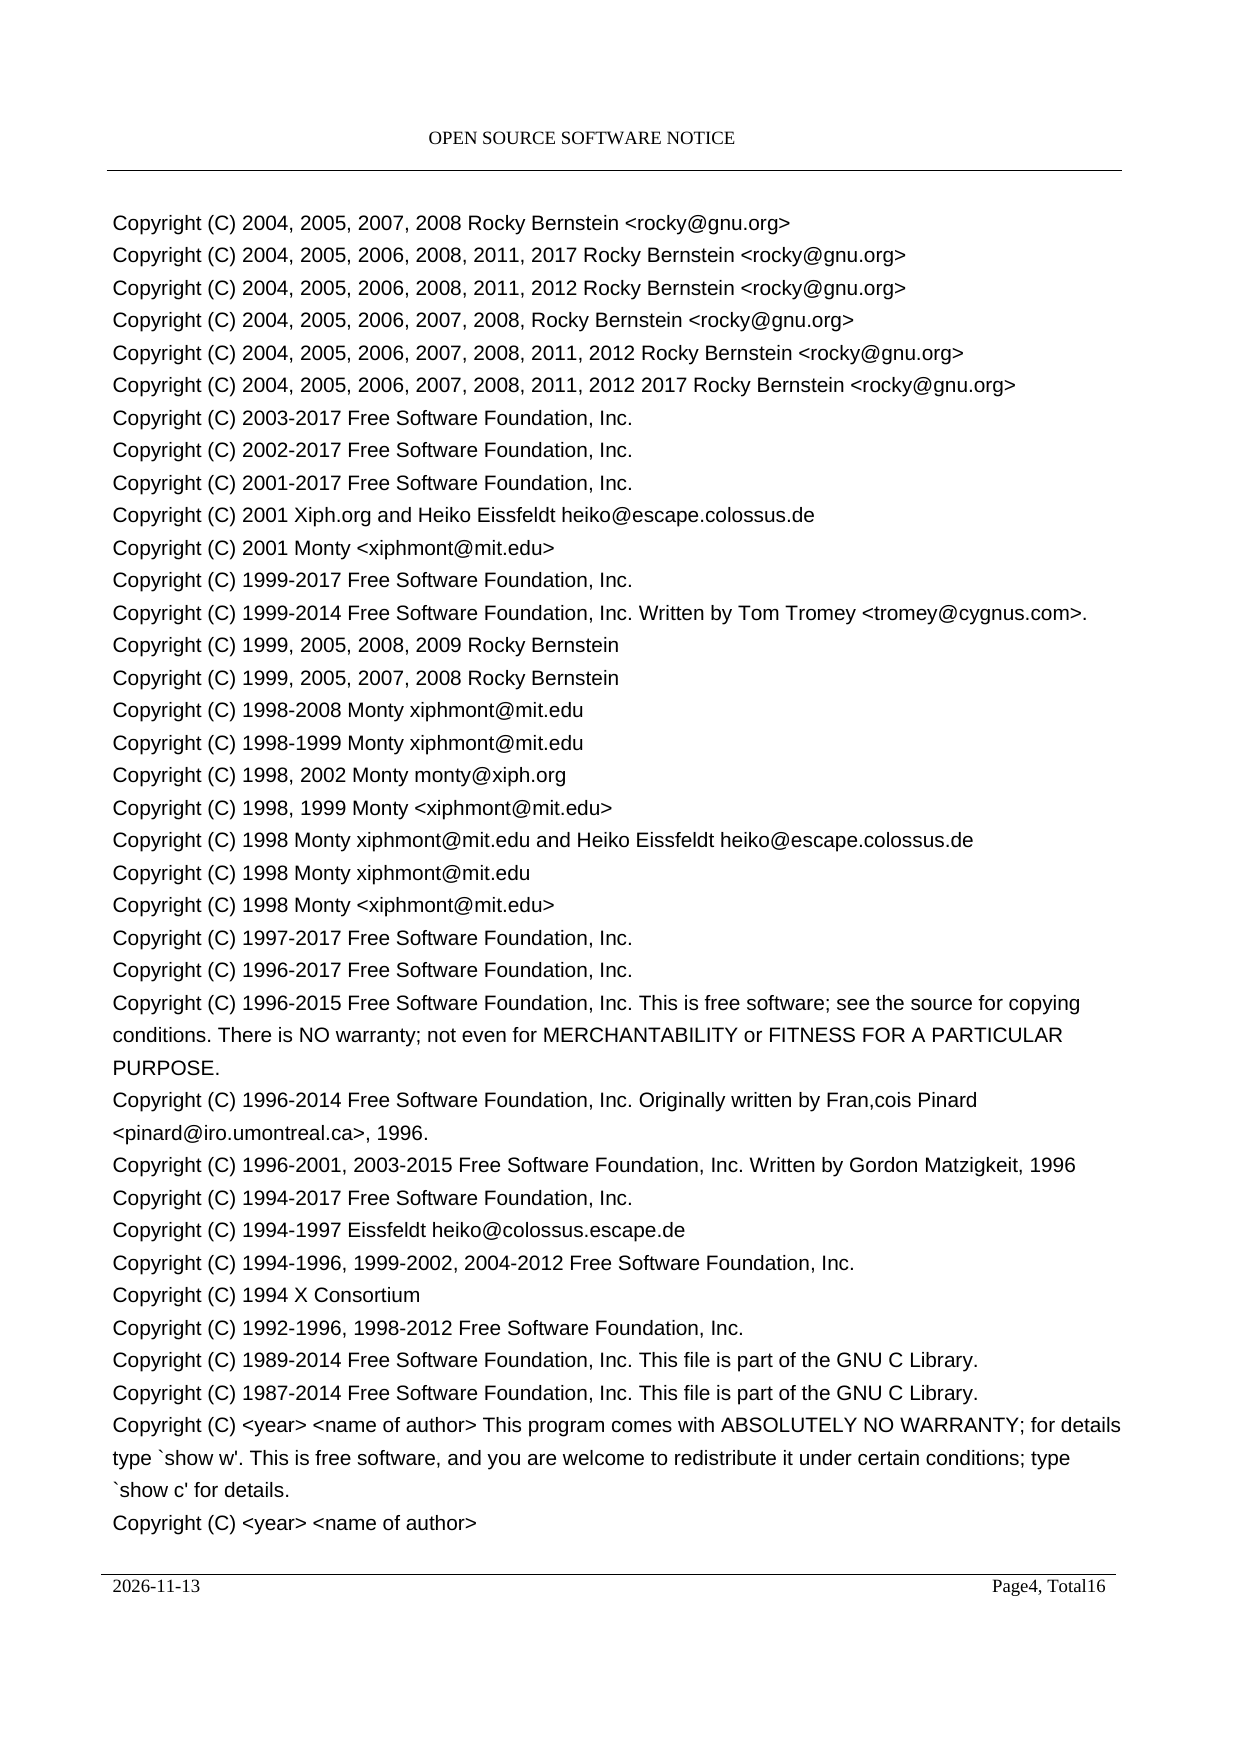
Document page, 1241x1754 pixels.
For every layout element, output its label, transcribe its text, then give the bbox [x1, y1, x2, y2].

text Copyright (C) 1996-2001, 2003-2015 Free Software Foundation, Inc. Written by Gordon Matzigkeit, 1996 [112, 1149, 1128, 1181]
text Copyright (C) 1999-2014 Free Software Foundation, Inc. Written by Tom Tromey <tromey@cygnus.com>. [112, 596, 1128, 629]
text Copyright (C) 1999, 2005, 2007, 2008 Rocky Bernstein [112, 661, 1128, 694]
text Copyright (C) 2001-2017 Free Software Foundation, Inc. [112, 466, 1128, 499]
text Copyright (C) 1998-2008 Monty xiphmont@mit.edu [112, 694, 1128, 726]
text Copyright (C) 2002-2017 Free Software Foundation, Inc. [112, 434, 1128, 466]
text Copyright (C) <year> <name of author> This program comes with ABSOLUTELY NO WARRANTY; for details type `show w'. This is free software, and you are welcome to redistribute it under certain conditions; type `show c' for details. [112, 1409, 1128, 1506]
text Copyright (C) 1998, 2002 Monty monty@xiph.org [112, 759, 1128, 791]
text Copyright (C) 1998, 1999 Monty <xiphmont@mit.edu> [112, 791, 1128, 824]
text Copyright (C) 2004, 2005, 2006, 2008, 2011, 2017 Rocky Bernstein <rocky@gnu.org> [112, 239, 1128, 271]
text Copyright (C) 1998 Monty xiphmont@mit.edu and Heiko Eissfeldt heiko@escape.colossus.de [112, 824, 1128, 856]
text Copyright (C) 1999, 2005, 2008, 2009 Rocky Bernstein [112, 629, 1128, 661]
text Copyright (C) 1998 Monty xiphmont@mit.edu [112, 856, 1128, 889]
text Copyright (C) 1999-2017 Free Software Foundation, Inc. [112, 564, 1128, 596]
text Copyright (C) 1992-1996, 1998-2012 Free Software Foundation, Inc. [112, 1311, 1128, 1344]
text Copyright (C) 1994-1997 Eissfeldt heiko@colossus.escape.de [112, 1214, 1128, 1246]
text Copyright (C) 1997-2017 Free Software Foundation, Inc. [112, 921, 1128, 954]
text Copyright (C) 1996-2015 Free Software Foundation, Inc. This is free software; see the source for copying conditions. There is NO warranty; not even for MERCHANTABILITY or FITNESS FOR A PARTICULAR PURPOSE. [112, 986, 1128, 1084]
text Copyright (C) 2004, 2005, 2007, 2008 Rocky Bernstein <rocky@gnu.org> [112, 206, 1128, 239]
text Copyright (C) 1998-1999 Monty xiphmont@mit.edu [112, 726, 1128, 759]
text Copyright (C) 2004, 2005, 2006, 2007, 2008, Rocky Bernstein <rocky@gnu.org> [112, 304, 1128, 336]
text Copyright (C) 2001 Monty <xiphmont@mit.edu> [112, 531, 1128, 564]
text Copyright (C) 2001 Xiph.org and Heiko Eissfeldt heiko@escape.colossus.de [112, 499, 1128, 531]
text Copyright (C) 2004, 2005, 2006, 2007, 2008, 2011, 2012 Rocky Bernstein <rocky@gnu.org> [112, 336, 1128, 369]
text Copyright (C) 1989-2014 Free Software Foundation, Inc. This file is part of the GNU C Library. [112, 1344, 1128, 1376]
text Copyright (C) 1994-1996, 1999-2002, 2004-2012 Free Software Foundation, Inc. [112, 1246, 1128, 1279]
text Copyright (C) 1994-2017 Free Software Foundation, Inc. [112, 1181, 1128, 1214]
text Copyright (C) 1994 X Consortium [112, 1279, 1128, 1311]
text Copyright (C) 2004, 2005, 2006, 2008, 2011, 2012 Rocky Bernstein <rocky@gnu.org> [112, 271, 1128, 304]
text Copyright (C) 1998 Monty <xiphmont@mit.edu> [112, 889, 1128, 921]
text Copyright (C) 1996-2014 Free Software Foundation, Inc. Originally written by Fran,cois Pinard <pinard@iro.umontreal.ca>, 1996. [112, 1084, 1128, 1149]
text Copyright (C) 2003-2017 Free Software Foundation, Inc. [112, 401, 1128, 434]
text Copyright (C) 2004, 2005, 2006, 2007, 2008, 2011, 2012 2017 Rocky Bernstein <rocky@gnu.org> [112, 369, 1128, 401]
text Copyright (C) 1996-2017 Free Software Foundation, Inc. [112, 954, 1128, 986]
text Copyright (C) <year> <name of author> [112, 1506, 1128, 1539]
text Copyright (C) 1987-2014 Free Software Foundation, Inc. This file is part of the GNU C Library. [112, 1376, 1128, 1409]
